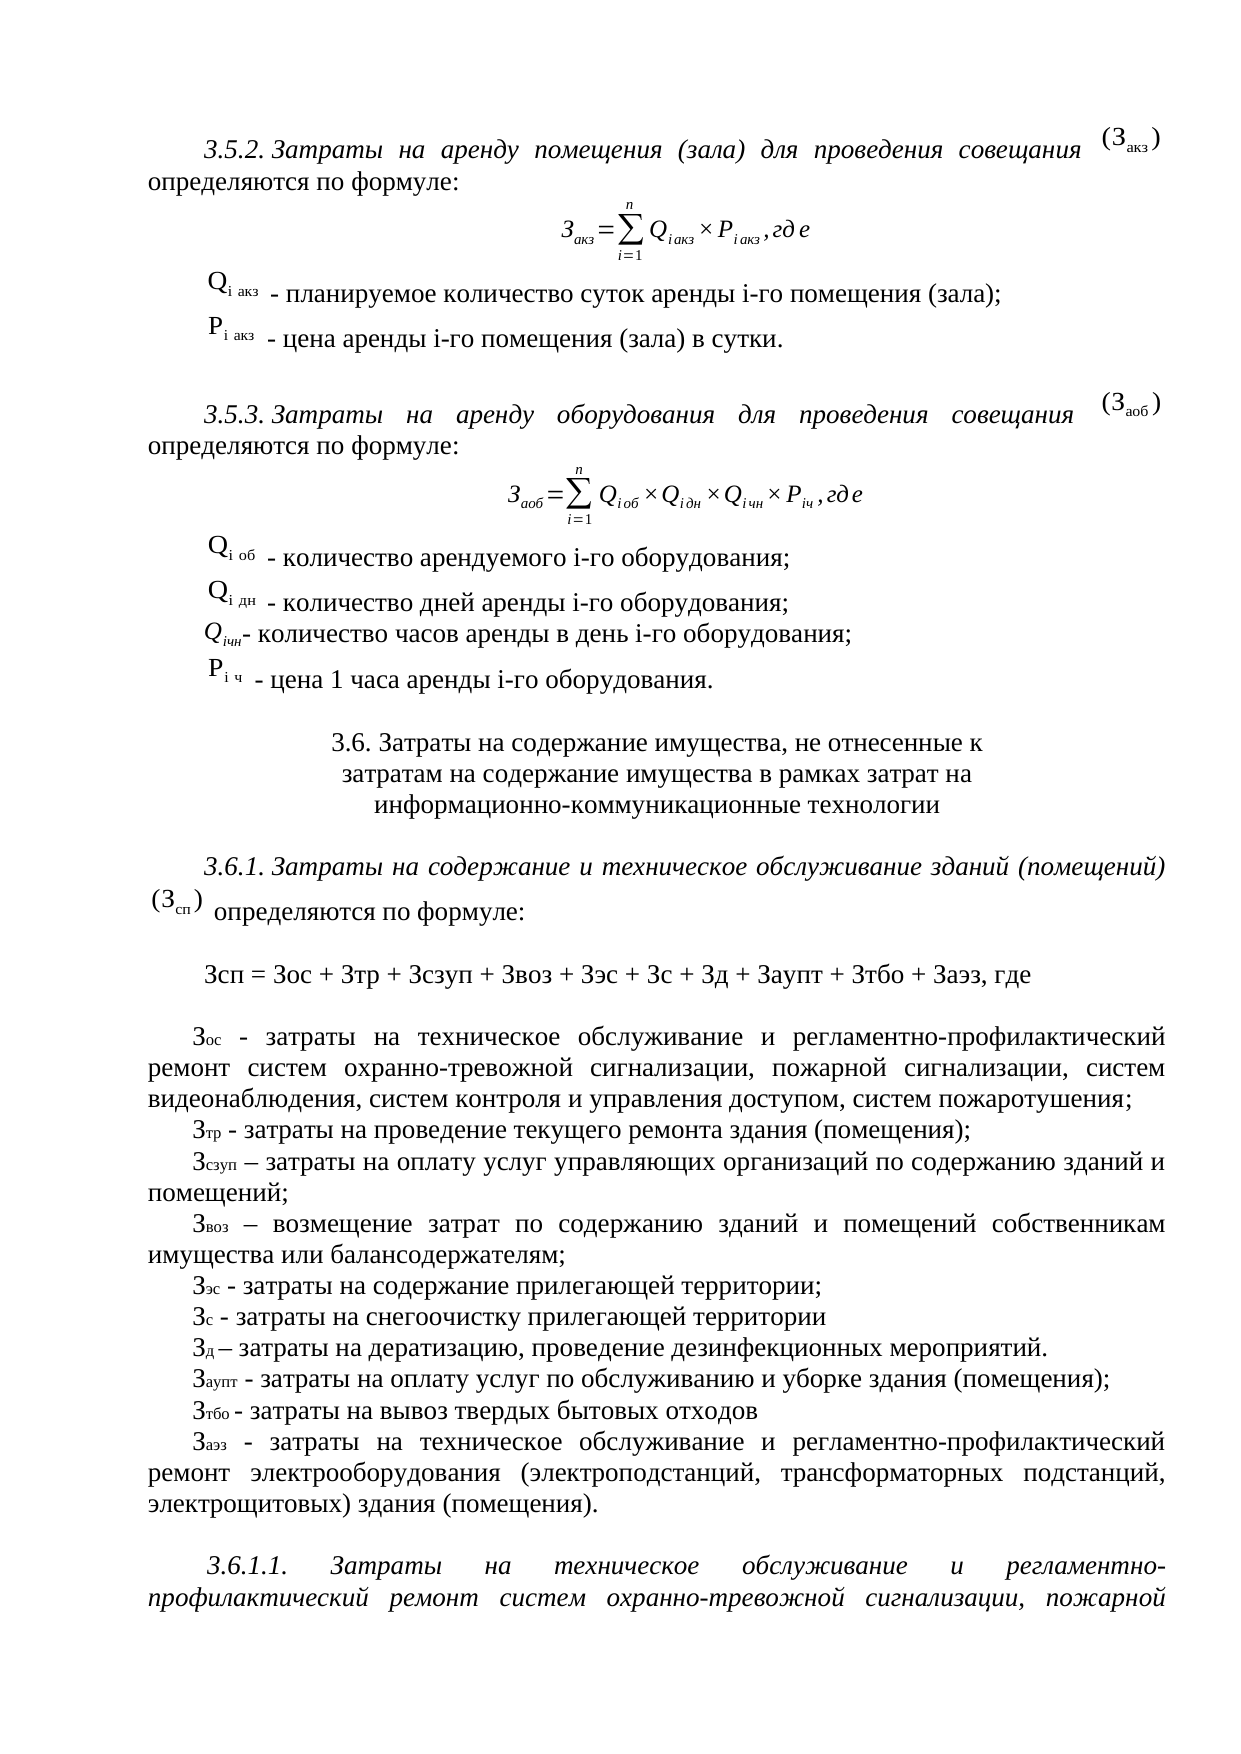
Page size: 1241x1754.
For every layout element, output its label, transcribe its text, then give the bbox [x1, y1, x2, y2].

text - количество дней аренды i-го оборудования; [148, 572, 1167, 617]
text Зсзуп – затраты на оплату услуг управляющих организаций по содержанию зданий и помещений; [148, 1144, 1167, 1207]
text - количество арендуемого i-го оборудования; [148, 527, 1167, 572]
text 3.5.3. Затраты на аренду оборудования для проведения совещания определяются по формуле: [148, 384, 1167, 460]
text - цена аренды i-го помещения (зала) в сутки. [148, 308, 1167, 353]
text Зтр - затраты на проведение текущего ремонта здания (помещения); [148, 1113, 1167, 1144]
text Звоз – возмещение затрат по содержанию зданий и помещений собственникам имущества или балансодержателям; [148, 1207, 1167, 1269]
text Зос - затраты на техническое обслуживание и регламентно-профилактический ремонт систем охранно-тревожной сигнализации, пожарной сигнализации, систем видеонаблюдения, систем контроля и управления доступом, систем пожаротушения; [148, 1020, 1167, 1113]
text Зэс - затраты на содержание прилегающей территории; [148, 1269, 1167, 1300]
text Зд – затраты на дератизацию, проведение дезинфекционных мероприятий. [148, 1331, 1167, 1363]
text Зсп = Зос + Зтр + Зсзуп + Звоз + Зэс + Зс + Зд + Заупт + Зтбо + Заэз, где [148, 958, 1167, 989]
text Зтбо - затраты на вывоз твердых бытовых отходов [148, 1394, 1167, 1425]
text информационно-коммуникационные технологии [148, 788, 1167, 819]
text - планируемое количество суток аренды i-го помещения (зала); [148, 263, 1167, 308]
text Заэз - затраты на техническое обслуживание и регламентно-профилактический ремонт электрооборудования (электроподстанций, трансформаторных подстанций, электрощитовых) здания (помещения). [148, 1425, 1167, 1518]
text Зс - затраты на снегоочистку прилегающей территории [148, 1300, 1167, 1331]
text Заупт - затраты на оплату услуг по обслуживанию и уборке здания (помещения); [148, 1363, 1167, 1394]
text 3.6.1. Затраты на содержание и техническое обслуживание зданий (помещений) определяются по формуле: [148, 851, 1167, 927]
text 3.6. Затраты на содержание имущества, не отнесенные к [148, 726, 1167, 757]
text - цена 1 часа аренды i-го оборудования. [148, 650, 1167, 695]
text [148, 1549, 1167, 1612]
text 3.5.2. Затраты на аренду помещения (зала) для проведения совещания определяются по формуле: [148, 120, 1167, 196]
text затратам на содержание имущества в рамках затрат на [148, 757, 1167, 788]
text - количество часов аренды в день i-го оборудования; [148, 617, 1167, 650]
